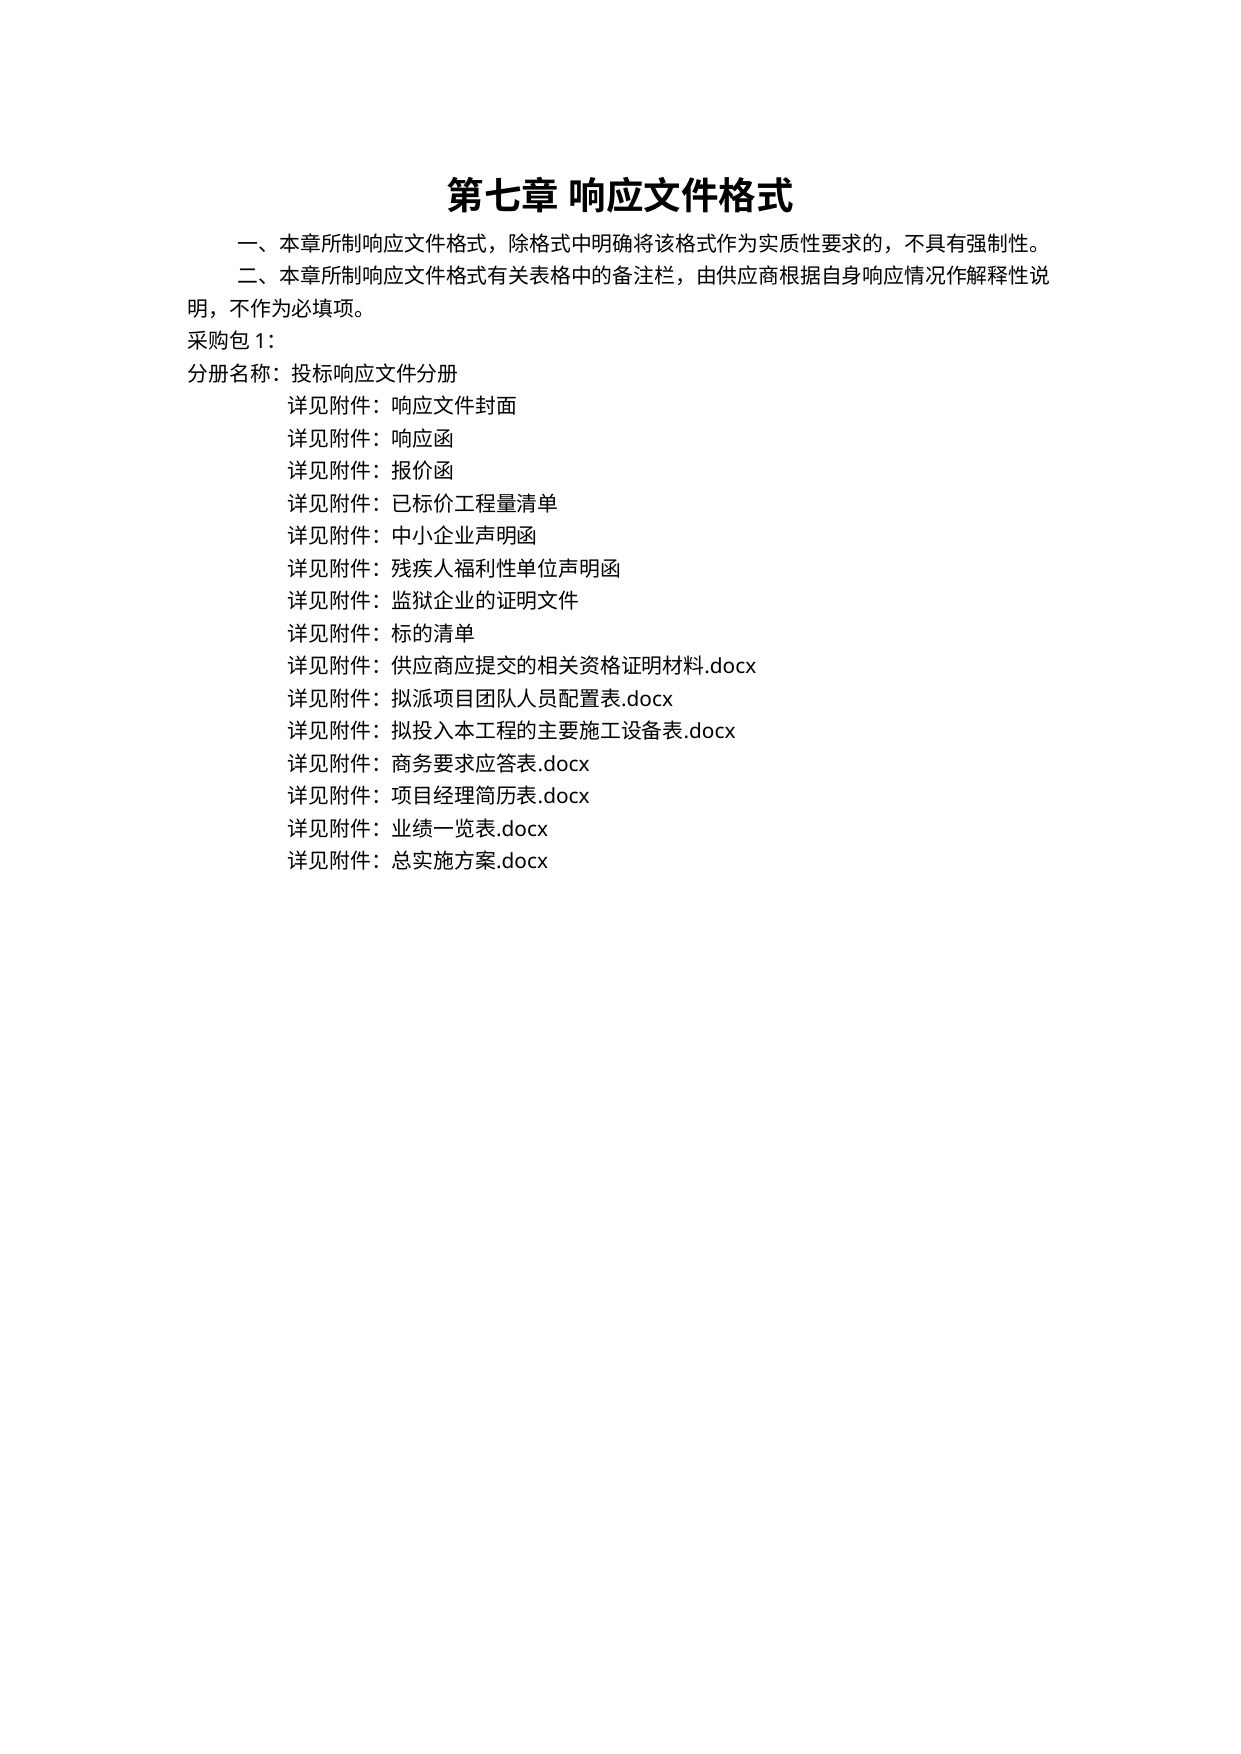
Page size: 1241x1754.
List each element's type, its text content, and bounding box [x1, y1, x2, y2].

text 详见附件：总实施方案.docx [187, 844, 1053, 877]
text 详见附件：标的清单 [187, 617, 1053, 649]
text 二、本章所制响应文件格式有关表格中的备注栏，由供应商根据自身响应情况作解释性说明，不作为必填项。 [187, 259, 1053, 324]
text 详见附件：业绩一览表.docx [187, 812, 1053, 844]
text 详见附件：项目经理简历表.docx [187, 779, 1053, 812]
text 详见附件：监狱企业的证明文件 [187, 584, 1053, 617]
text 一、本章所制响应文件格式，除格式中明确将该格式作为实质性要求的，不具有强制性。 [187, 227, 1053, 259]
text 详见附件：拟派项目团队人员配置表.docx [187, 682, 1053, 714]
text 详见附件：供应商应提交的相关资格证明材料.docx [187, 649, 1053, 682]
text 详见附件：残疾人福利性单位声明函 [187, 552, 1053, 584]
text 详见附件：响应函 [187, 422, 1053, 454]
text 详见附件：响应文件封面 [187, 389, 1053, 422]
text 详见附件：拟投入本工程的主要施工设备表.docx [187, 714, 1053, 747]
text 详见附件：报价函 [187, 454, 1053, 487]
text 分册名称：投标响应文件分册 [187, 357, 1053, 389]
text 详见附件：中小企业声明函 [187, 519, 1053, 552]
text 详见附件：已标价工程量清单 [187, 487, 1053, 519]
text 第七章 响应文件格式 [187, 162, 1053, 227]
text 采购包1： [187, 324, 1053, 357]
text 详见附件：商务要求应答表.docx [187, 747, 1053, 779]
